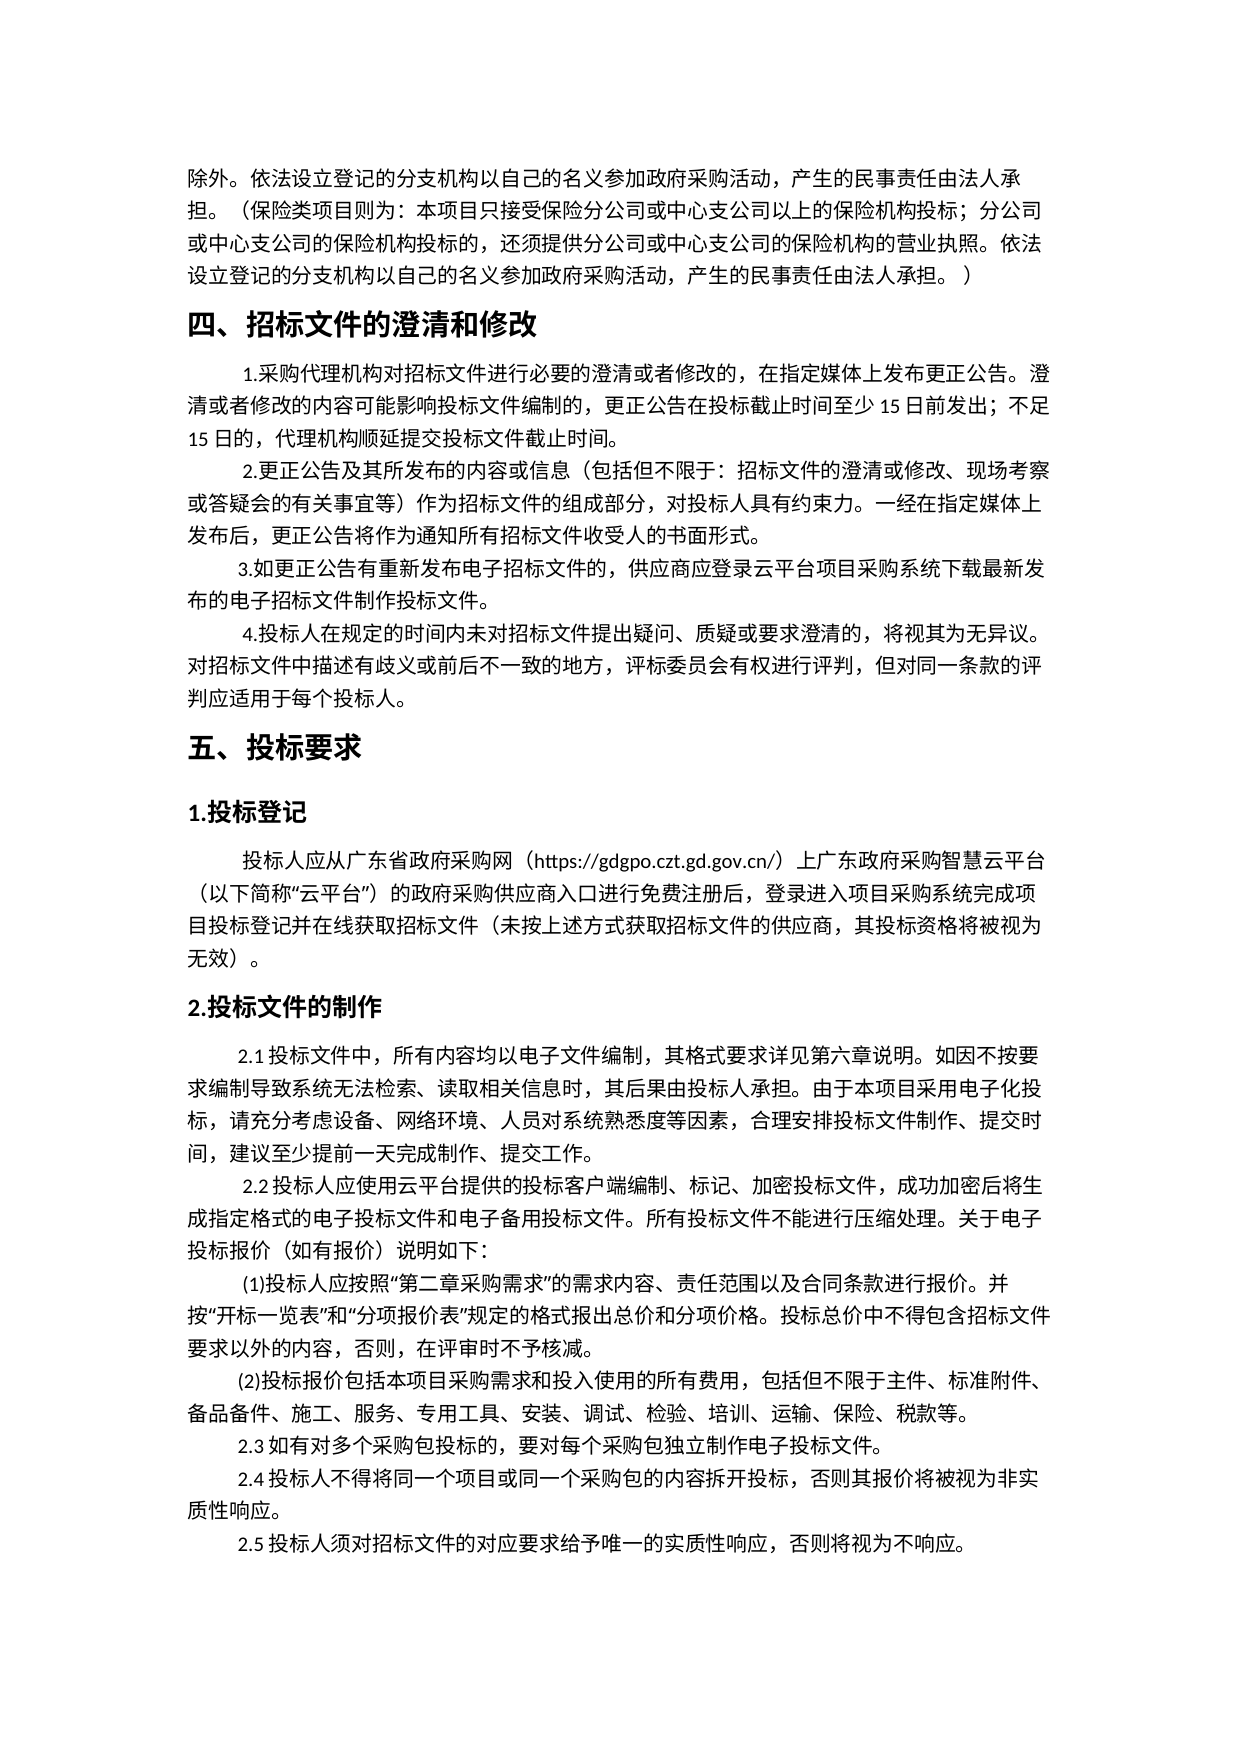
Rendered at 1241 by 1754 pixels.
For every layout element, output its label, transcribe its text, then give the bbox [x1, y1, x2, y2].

text 2.投标文件的制作 [187, 974, 1053, 1039]
text 1.采购代理机构对招标文件进行必要的澄清或者修改的，在指定媒体上发布更正公告。澄清或者修改的内容可能影响投标文件编制的，更正公告在投标截止时间至少15日前发出；不足15日的，代理机构顺延提交投标文件截止时间。 [187, 357, 1053, 454]
text 4.投标人在规定的时间内未对招标文件提出疑问、质疑或要求澄清的，将视其为无异议。对招标文件中描述有歧义或前后不一致的地方，评标委员会有权进行评判，但对同一条款的评判应适用于每个投标人。 [187, 617, 1053, 714]
text 2.5投标人须对招标文件的对应要求给予唯一的实质性响应，否则将视为不响应。 [187, 1527, 1053, 1559]
text 1.投标登记 [187, 779, 1053, 844]
text 投标人应从广东省政府采购网（https://gdgpo.czt.gd.gov.cn/）上广东政府采购智慧云平台（以下简称“云平台”）的政府采购供应商入口进行免费注册后，登录进入项目采购系统完成项目投标登记并在线获取招标文件（未按上述方式获取招标文件的供应商，其投标资格将被视为无效）。 [187, 844, 1053, 974]
text (2)投标报价包括本项目采购需求和投入使用的所有费用，包括但不限于主件、标准附件、备品备件、施工、服务、专用工具、安装、调试、检验、培训、运输、保险、税款等。 [187, 1364, 1053, 1429]
text 2.更正公告及其所发布的内容或信息（包括但不限于：招标文件的澄清或修改、现场考察或答疑会的有关事宜等）作为招标文件的组成部分，对投标人具有约束力。一经在指定媒体上发布后，更正公告将作为通知所有招标文件收受人的书面形式。 [187, 454, 1053, 552]
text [187, 162, 1053, 292]
text 2.1投标文件中，所有内容均以电子文件编制，其格式要求详见第六章说明。如因不按要求编制导致系统无法检索、读取相关信息时，其后果由投标人承担。由于本项目采用电子化投标，请充分考虑设备、网络环境、人员对系统熟悉度等因素，合理安排投标文件制作、提交时间，建议至少提前一天完成制作、提交工作。 [187, 1039, 1053, 1169]
text 3.如更正公告有重新发布电子招标文件的，供应商应登录云平台项目采购系统下载最新发布的电子招标文件制作投标文件。 [187, 552, 1053, 617]
text 2.3 如有对多个采购包投标的，要对每个采购包独立制作电子投标文件。 [187, 1429, 1053, 1462]
text 2.2投标人应使用云平台提供的投标客户端编制、标记、加密投标文件，成功加密后将生成指定格式的电子投标文件和电子备用投标文件。所有投标文件不能进行压缩处理。关于电子投标报价（如有报价）说明如下： [187, 1169, 1053, 1267]
text 2.4投标人不得将同一个项目或同一个采购包的内容拆开投标，否则其报价将被视为非实质性响应。 [187, 1462, 1053, 1527]
text 五、投标要求 [187, 714, 1053, 779]
text 四、招标文件的澄清和修改 [187, 292, 1053, 357]
text (1)投标人应按照“第二章采购需求”的需求内容、责任范围以及合同条款进行报价。并按“开标一览表”和“分项报价表”规定的格式报出总价和分项价格。投标总价中不得包含招标文件要求以外的内容，否则，在评审时不予核减。 [187, 1267, 1053, 1364]
